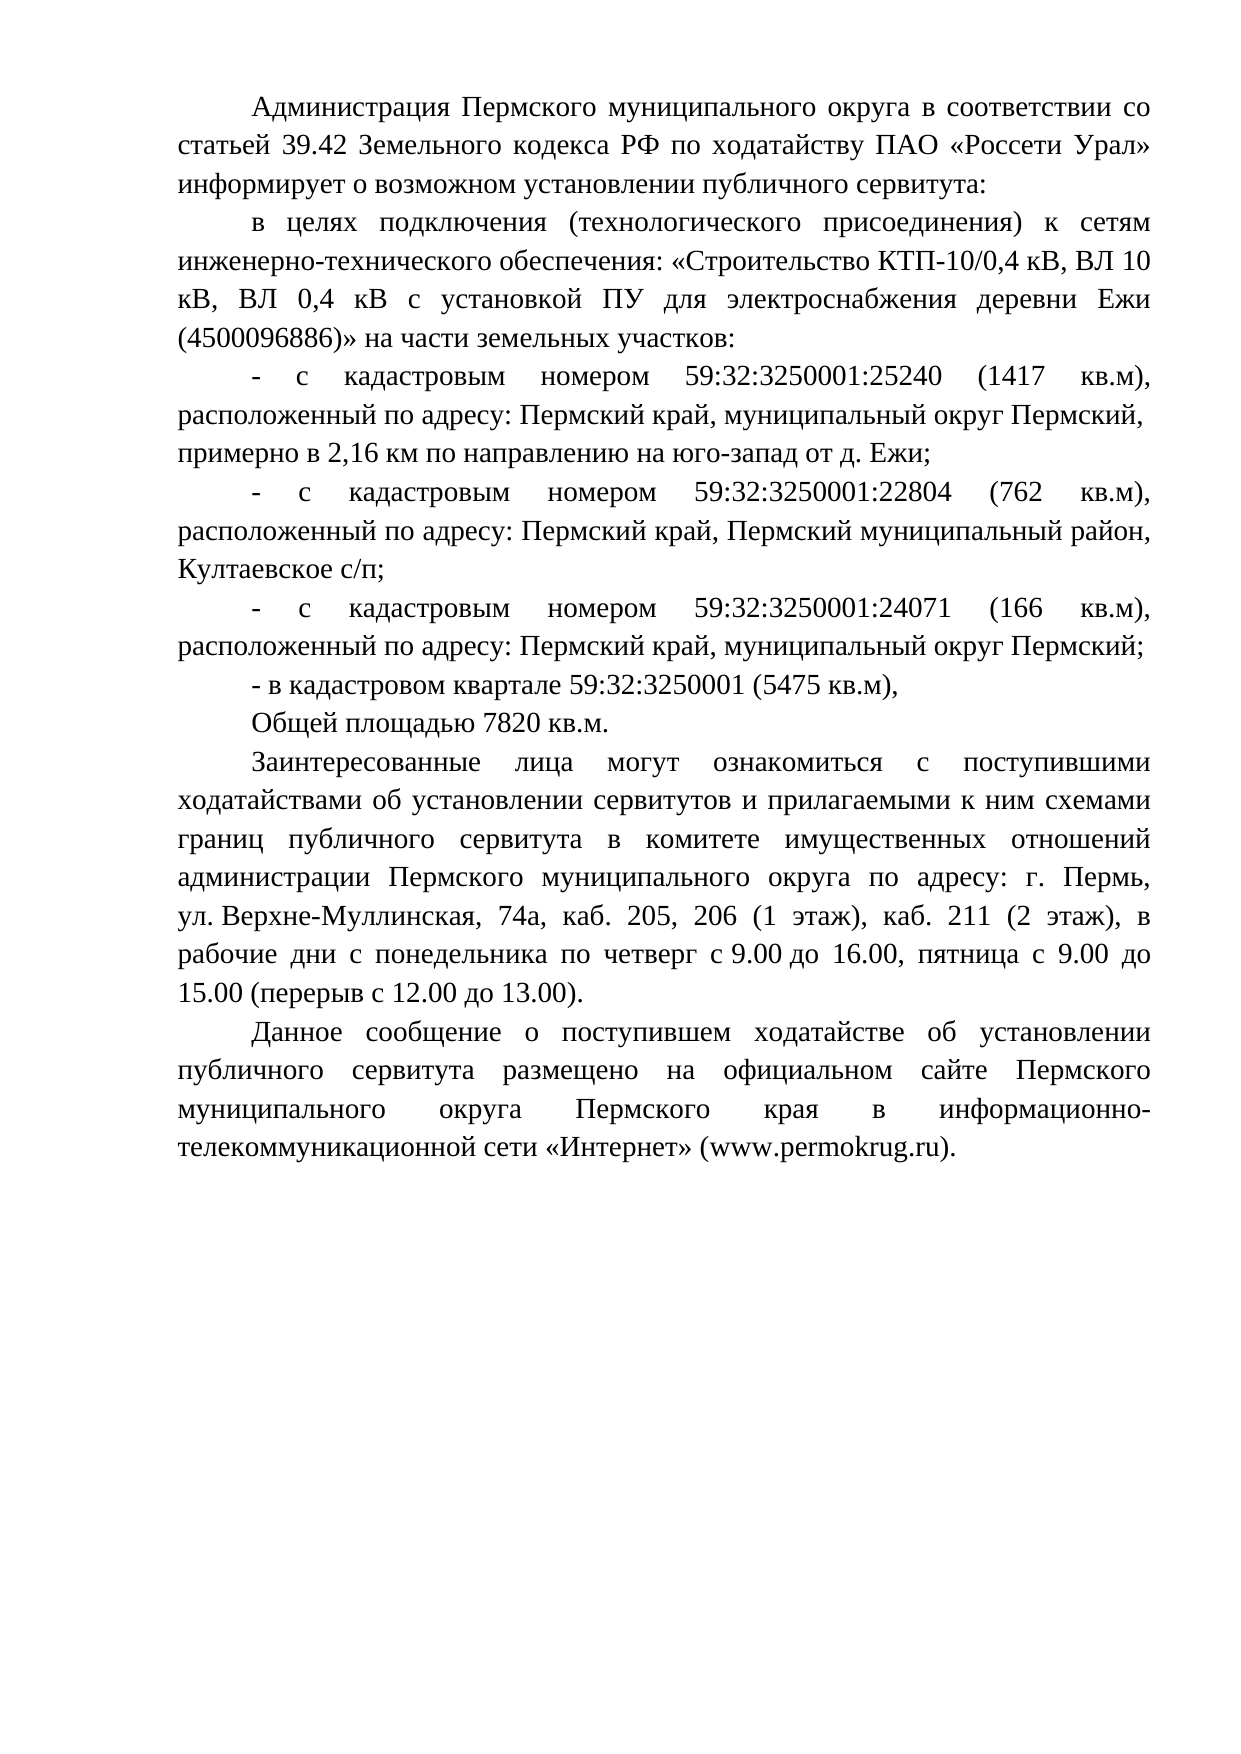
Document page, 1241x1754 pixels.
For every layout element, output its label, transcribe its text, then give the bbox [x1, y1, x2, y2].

list Заинтересованные лица могут ознакомиться с поступившими ходатайствами об установлении сервитутов и прилагаемыми к ним схемами границ публичного сервитута в комитете имущественных отношений администрации Пермского муниципального округа по адресу: г. Пермь, ул. Верхне-Муллинская, 74а, каб. 205, 206 (1 этаж), каб. 211 (2 этаж), в рабочие дни с понедельника по четверг с 9.00 до 16.00, пятница с 9.00 до 15.00 (перерыв с 12.00 до 13.00). [177, 744, 1152, 1009]
text в целях подключения (технологического присоединения) к сетям инженерно-технического обеспечения: «Строительство КТП-10/0,4 кВ, ВЛ 10 кВ, ВЛ 0,4 кВ с установкой ПУ для электроснабжения деревни Ежи (4500096886)» на части земельных участков: [177, 204, 1152, 353]
list - в кадастровом квартале 59:32:3250001 (5475 кв.м), [177, 667, 1152, 700]
text Администрация Пермского муниципального округа в соответствии со статьей 39.42 Земельного кодекса РФ по ходатайству ПАО «Россети Урал» информирует о возможном установлении публичного сервитута: [177, 89, 1152, 199]
list Общей площадью 7820 кв.м. [177, 705, 1152, 739]
list - с кадастровым номером 59:32:3250001:24071 (166 кв.м), расположенный по адресу: Пермский край, муниципальный округ Пермский; [177, 590, 1152, 662]
text - с кадастровым номером 59:32:3250001:25240 (1417 кв.м), расположенный по адресу: Пермский край, муниципальный округ Пермский, примерно в 2,16 км по направлению на юго-запад от д. Ежи; [177, 358, 1152, 469]
text Данное сообщение о поступившем ходатайстве об установлении публичного сервитута размещено на официальном сайте Пермского муниципального округа Пермского края в информационно-телекоммуникационной сети «Интернет» (www.permokrug.ru). [177, 1014, 1152, 1163]
list - с кадастровым номером 59:32:3250001:22804 (762 кв.м), расположенный по адресу: Пермский край, Пермский муниципальный район, Култаевское с/п; [177, 474, 1152, 585]
